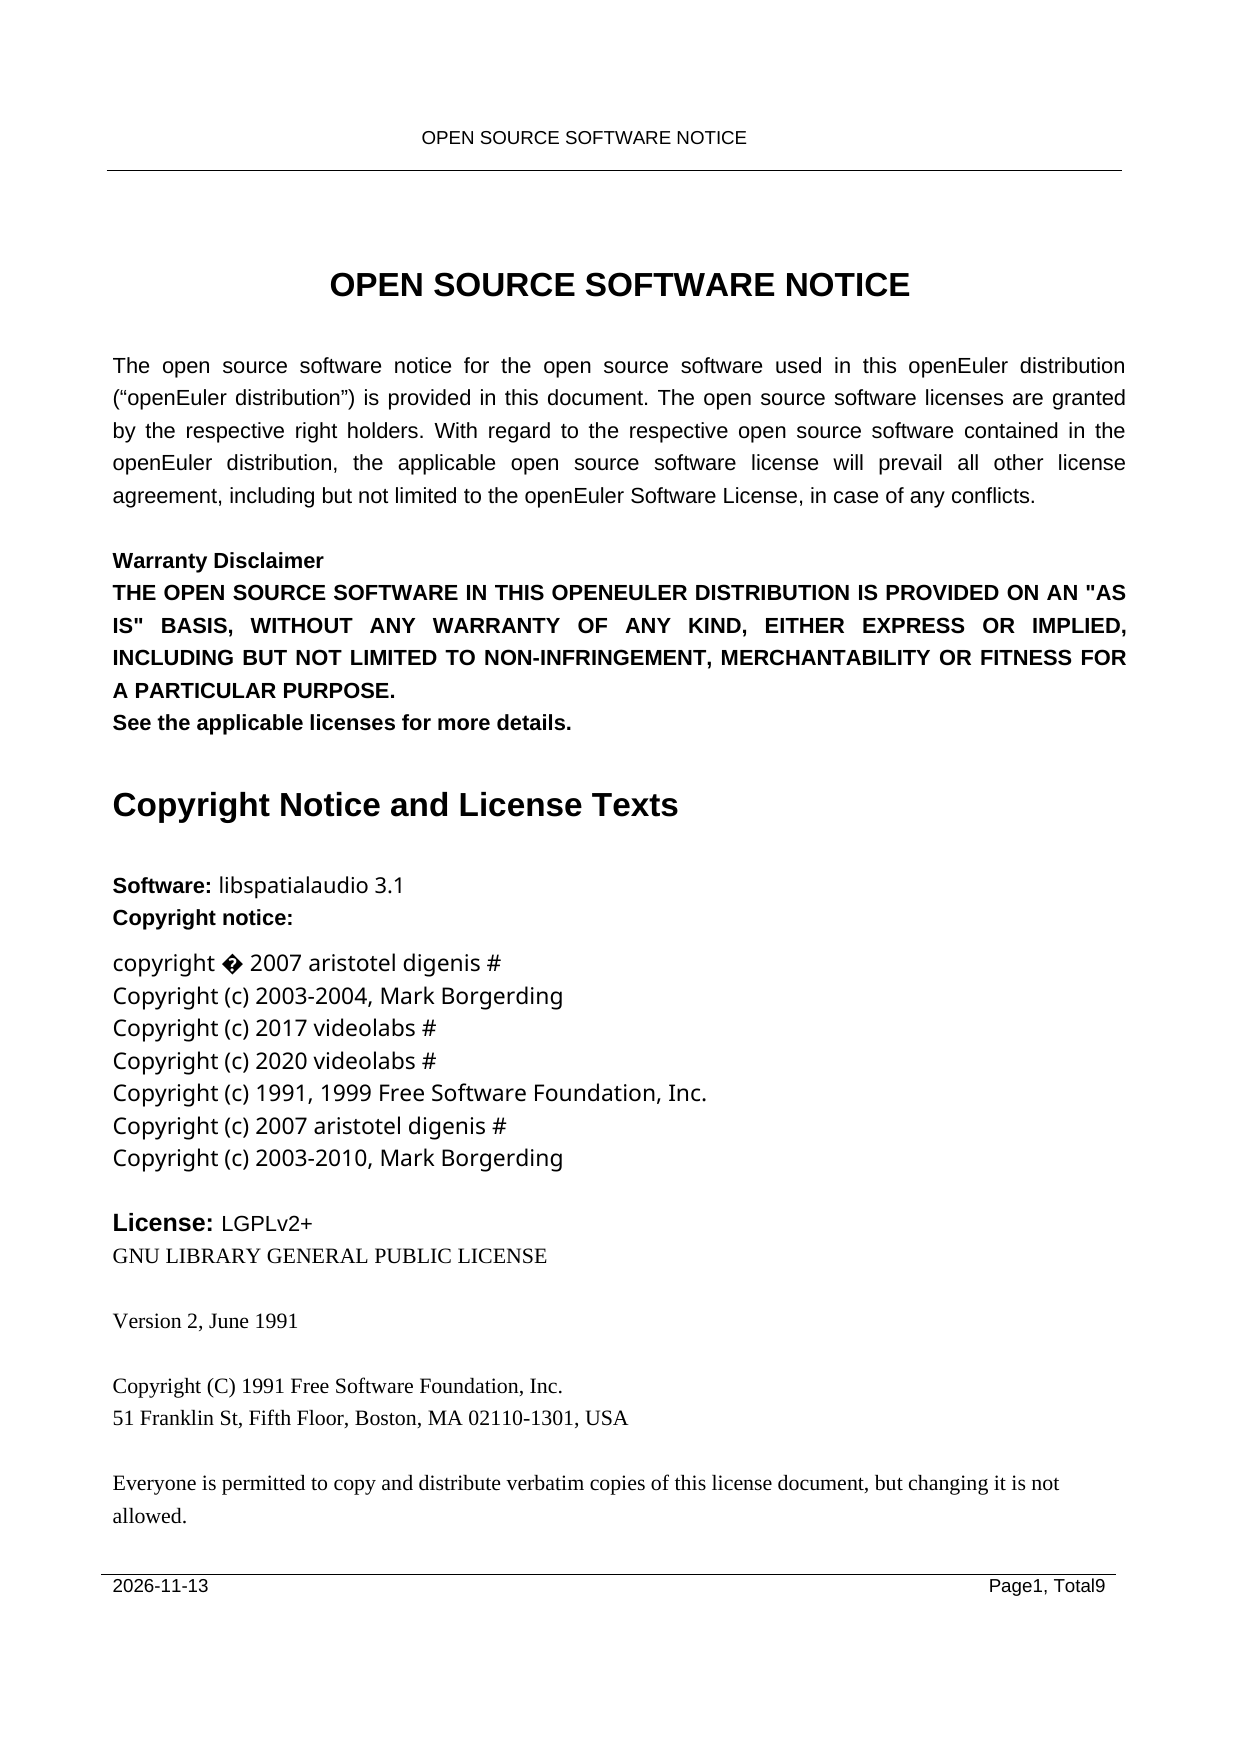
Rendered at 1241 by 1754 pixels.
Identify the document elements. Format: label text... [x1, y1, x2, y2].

text License: LGPLv2+ [112, 1207, 1128, 1239]
text THE OPEN SOURCE SOFTWARE IN THIS OPENEULER DISTRIBUTION IS PROVIDED ON AN "AS IS" BASIS, WITHOUT ANY WARRANTY OF ANY KIND, EITHER EXPRESS OR IMPLIED, INCLUDING BUT NOT LIMITED TO NON-INFRINGEMENT, MERCHANTABILITY OR FITNESS FOR A PARTICULAR PURPOSE. See the applicable licenses for more details. [112, 576, 1128, 739]
text OPEN SOURCE SOFTWARE NOTICE [112, 251, 1128, 316]
text Copyright Notice and License Texts [112, 771, 1128, 836]
text copyright � 2007 aristotel digenis # Copyright (c) 2003-2004, Mark Borgerding Copyright (c) 2017 videolabs # Copyright (c) 2020 videolabs # Copyright (c) 1991, 1999 Free Software Foundation, Inc. Copyright (c) 2007 aristotel digenis # Copyright (c) 2003-2010, Mark Borgerding [112, 947, 1128, 1207]
text The open source software notice for the open source software used in this openEuler distribution (“openEuler distribution”) is provided in this document. The open source software licenses are granted by the respective right holders. With regard to the respective open source software contained in the openEuler distribution, the applicable open source software license will prevail all other license agreement, including but not limited to the openEuler Software License, in case of any conflicts. [112, 349, 1128, 511]
text Warranty Disclaimer [112, 544, 1128, 576]
text Copyright notice: [112, 901, 1128, 934]
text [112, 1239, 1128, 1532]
title Software: libspatialaudio 3.1 [112, 869, 1128, 901]
